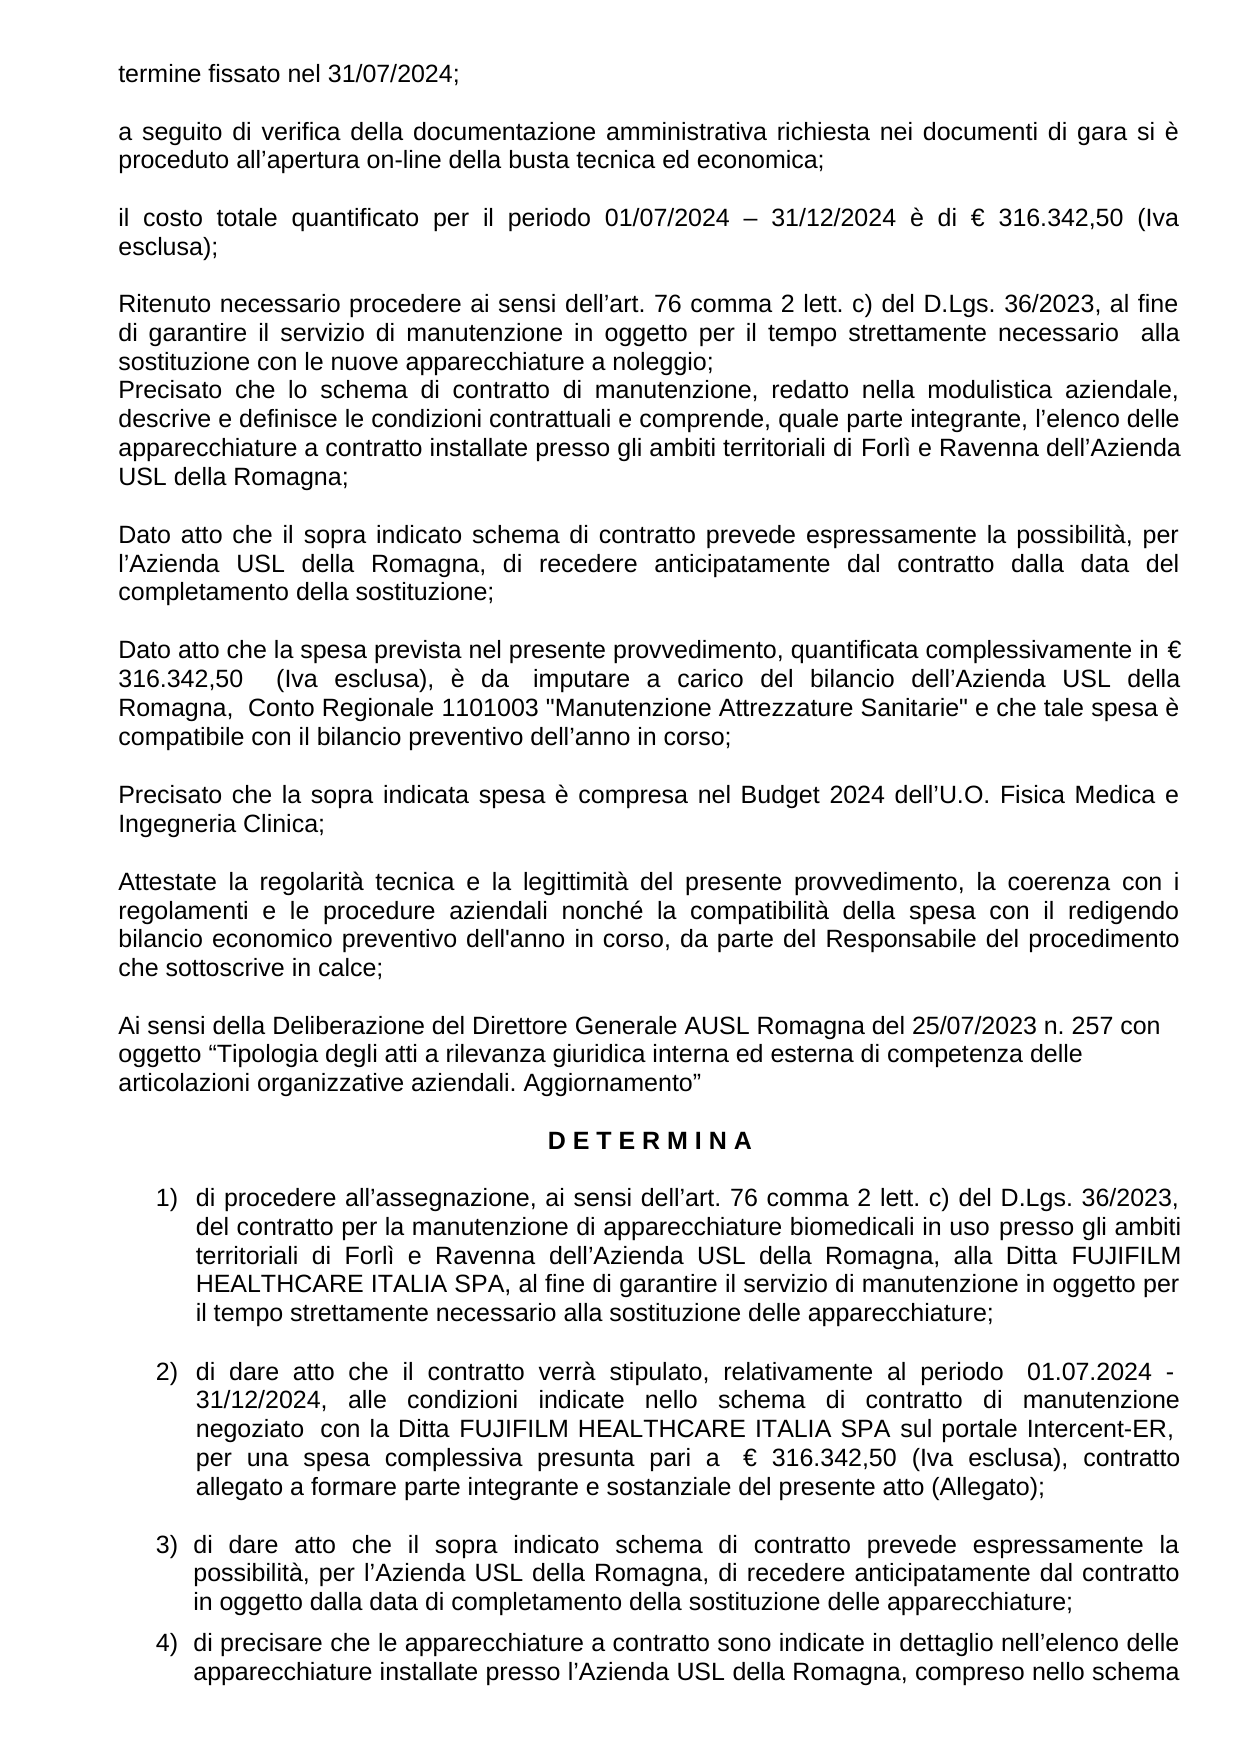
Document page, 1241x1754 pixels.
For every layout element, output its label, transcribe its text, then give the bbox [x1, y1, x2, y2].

text Dato atto che la spesa prevista nel presente provvedimento, quantificata complessivamente in € 316.342,50 (Iva esclusa), è da imputare a carico del bilancio dell’Azienda USL della Romagna, Conto Regionale 1101003 "Manutenzione Attrezzature Sanitarie" e che tale spesa è compatibile con il bilancio preventivo dell’anno in corso; [118, 636, 1181, 751]
text Ritenuto necessario procedere ai sensi dell’art. 76 comma 2 lett. c) del D.Lgs. 36/2023, al fine di garantire il servizio di manutenzione in oggetto per il tempo strettamente necessario alla sostituzione con le nuove apparecchiature a noleggio; [118, 289, 1181, 375]
text a seguito di verifica della documentazione amministrativa richiesta nei documenti di gara si è proceduto all’apertura on-line della busta tecnica ed economica; [118, 117, 1181, 174]
text Attestate la regolarità tecnica e la legittimità del presente provvedimento, la coerenza con i regolamenti e le procedure aziendali nonché la compatibilità della spesa con il redigendo bilancio economico preventivo dell'anno in corso, da parte del Responsabile del procedimento che sottoscrive in calce; [118, 867, 1181, 982]
list di dare atto che il contratto verrà stipulato, relativamente al periodo 01.07.2024 - 31/12/2024, alle condizioni indicate nello schema di contratto di manutenzione negoziato con la Ditta FUJIFILM HEALTHCARE ITALIA SPA sul portale Intercent-ER, per una spesa complessiva presunta pari a € 316.342,50 (Iva esclusa), contratto allegato a formare parte integrante e sostanziale del presente atto (Allegato); [156, 1356, 1181, 1500]
text Dato atto che il sopra indicato schema di contratto prevede espressamente la possibilità, per l’Azienda USL della Romagna, di recedere anticipatamente dal contratto dalla data del completamento della sostituzione; [118, 520, 1181, 606]
text Precisato che la sopra indicata spesa è compresa nel Budget 2024 dell’U.O. Fisica Medica e Ingegneria Clinica; [118, 780, 1181, 837]
text Precisato che lo schema di contratto di manutenzione, redatto nella modulistica aziendale, descrive e definisce le condizioni contrattuali e comprende, quale parte integrante, l’elenco delle apparecchiature a contratto installate presso gli ambiti territoriali di Forlì e Ravenna dell’Azienda USL della Romagna; [118, 375, 1181, 490]
text il costo totale quantificato per il periodo 01/07/2024 – 31/12/2024 è di € 316.342,50 (Iva esclusa); [118, 203, 1181, 260]
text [118, 59, 1181, 88]
text Ai sensi della Deliberazione del Direttore Generale AUSL Romagna del 25/07/2023 n. 257 con oggetto “Tipologia degli atti a rilevanza giuridica interna ed esterna di competenza delle articolazioni organizzative aziendali. Aggiornamento” [118, 1011, 1181, 1097]
list di procedere all’assegnazione, ai sensi dell’art. 76 comma 2 lett. c) del D.Lgs. 36/2023, del contratto per la manutenzione di apparecchiature biomedicali in uso presso gli ambiti territoriali di Forlì e Ravenna dell’Azienda USL della Romagna, alla Ditta FUJIFILM HEALTHCARE ITALIA SPA, al fine di garantire il servizio di manutenzione in oggetto per il tempo strettamente necessario alla sostituzione delle apparecchiature; [156, 1183, 1181, 1327]
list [156, 1628, 1181, 1686]
text D E T E R M I N A [118, 1126, 1181, 1154]
list di dare atto che il sopra indicato schema di contratto prevede espressamente la possibilità, per l’Azienda USL della Romagna, di recedere anticipatamente dal contratto in oggetto dalla data di completamento della sostituzione delle apparecchiature; [156, 1530, 1181, 1616]
